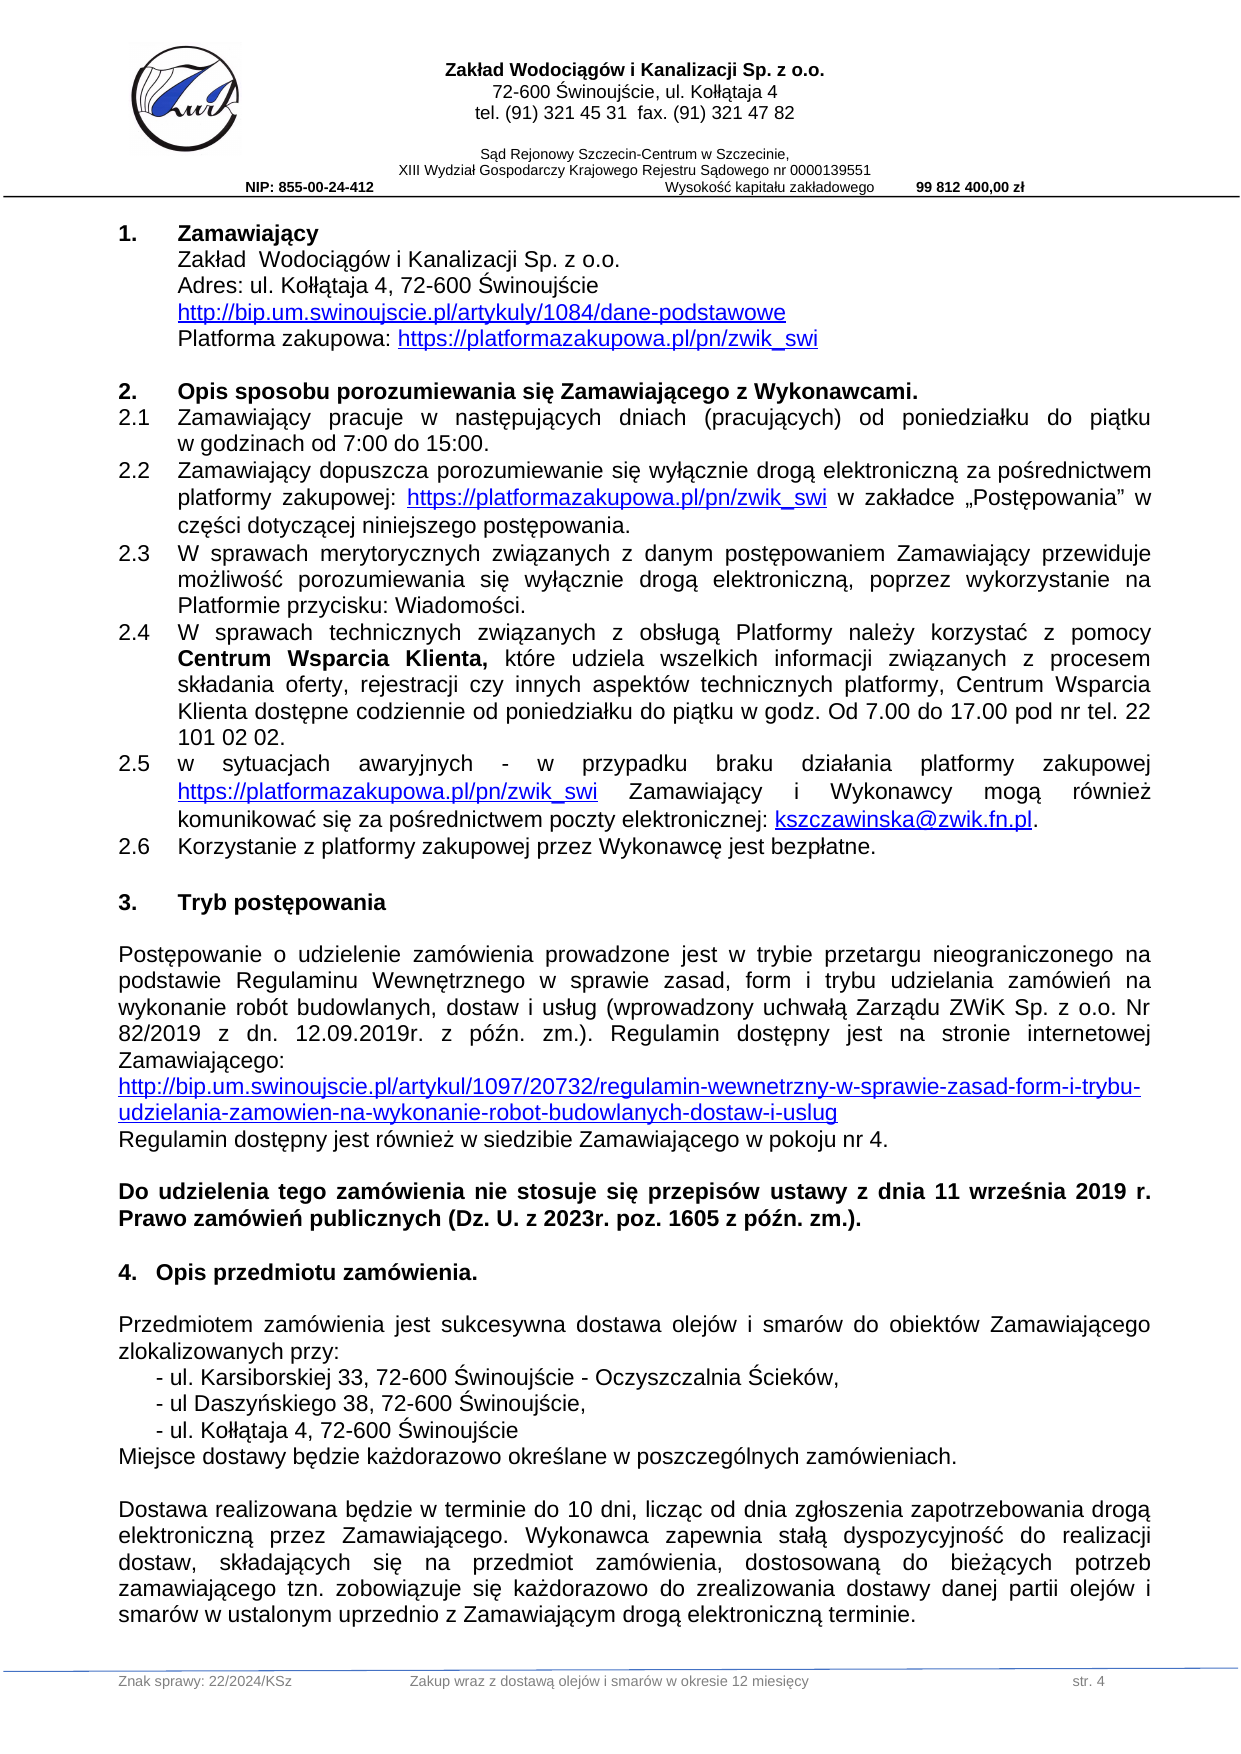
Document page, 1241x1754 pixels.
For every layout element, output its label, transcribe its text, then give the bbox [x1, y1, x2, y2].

list W sprawach merytorycznych związanych z danym postępowaniem Zamawiający przewiduje możliwość porozumiewania się wyłącznie drogą elektroniczną, poprzez wykorzystanie na Platformie przycisku: Wiadomości. [118, 539, 1152, 619]
text Postępowanie o udzielenie zamówienia prowadzone jest w trybie przetargu nieograniczonego na podstawie Regulaminu Wewnętrznego w sprawie zasad, form i trybu udzielania zamówień na wykonanie robót budowlanych, dostaw i usług (wprowadzony uchwałą Zarządu ZWiK Sp. z o.o. Nr 82/2019 z dn. 12.09.2019r. z późn. zm.). Regulamin dostępny jest na stronie internetowej Zamawiającego: [118, 941, 1152, 1073]
list Zakład Wodociągów i Kanalizacji Sp. z o.o. [177, 246, 1152, 272]
list Adres: ul. Kołłątaja 4, 72-600 Świnoujście [177, 272, 1152, 299]
list Opis przedmiotu zamówienia. [118, 1259, 1152, 1285]
list Platforma zakupowa: https://platformazakupowa.pl/pn/zwik_swi [177, 325, 1152, 351]
list Zamawiający pracuje w następujących dniach (pracujących) od poniedziałku do piątku w godzinach od 7:00 do 15:00. [118, 404, 1152, 457]
text - ul Daszyńskiego 38, 72-600 Świnoujście, [156, 1390, 1152, 1417]
text Regulamin dostępny jest również w siedzibie Zamawiającego w pokoju nr 4. [118, 1126, 1152, 1152]
list Opis sposobu porozumiewania się Zamawiającego z Wykonawcami. [118, 378, 1152, 404]
list Zamawiający [118, 219, 1152, 246]
list w sytuacjach awaryjnych - w przypadku braku działania platformy zakupowej https://platformazakupowa.pl/pn/zwik_swi Zamawiający i Wykonawcy mogą również komunikować się za pośrednictwem poczty elektronicznej: kszczawinska@zwik.fn.pl. [118, 750, 1152, 832]
text Do udzielenia tego zamówienia nie stosuje się przepisów ustawy z dnia 11 września 2019 r. Prawo zamówień publicznych (Dz. U. z 2023r. poz. 1605 z późn. zm.). [118, 1178, 1152, 1231]
list http://bip.um.swinoujscie.pl/artykuly/1084/dane-podstawowe [177, 299, 1152, 325]
list Zamawiający dopuszcza porozumiewanie się wyłącznie drogą elektroniczną za pośrednictwem platformy zakupowej: https://platformazakupowa.pl/pn/zwik_swi w zakładce „Postępowania” w części dotyczącej niniejszego postępowania. [118, 457, 1152, 538]
text - ul. Karsiborskiej 33, 72-600 Świnoujście - Oczyszczalnia Ścieków, [156, 1364, 1152, 1390]
list Tryb postępowania [118, 888, 1152, 915]
text Dostawa realizowana będzie w terminie do 10 dni, licząc od dnia zgłoszenia zapotrzebowania drogą elektroniczną przez Zamawiającego. Wykonawca zapewnia stałą dyspozycyjność do realizacji dostaw, składających się na przedmiot zamówienia, dostosowaną do bieżących potrzeb zamawiającego tzn. zobowiązuje się każdorazowo do zrealizowania dostawy danej partii olejów i smarów w ustalonym uprzednio z Zamawiającym drogą elektroniczną terminie. [118, 1496, 1152, 1628]
text - ul. Kołłątaja 4, 72-600 Świnoujście [156, 1417, 1152, 1443]
text Przedmiotem zamówienia jest sukcesywna dostawa olejów i smarów do obiektów Zamawiającego zlokalizowanych przy: [118, 1311, 1152, 1364]
list Korzystanie z platformy zakupowej przez Wykonawcę jest bezpłatne. [118, 833, 1152, 859]
text Miejsce dostawy będzie każdorazowo określane w poszczególnych zamówieniach. [118, 1443, 1152, 1469]
text http://bip.um.swinoujscie.pl/artykul/1097/20732/regulamin-wewnetrzny-w-sprawie-zasad-form-i-trybu-udzielania-zamowien-na-wykonanie-robot-budowlanych-dostaw-i-uslug [118, 1073, 1152, 1126]
list W sprawach technicznych związanych z obsługą Platformy należy korzystać z pomocy Centrum Wsparcia Klienta, które udziela wszelkich informacji związanych z procesem składania oferty, rejestracji czy innych aspektów technicznych platformy, Centrum Wsparcia Klienta dostępne codziennie od poniedziałku do piątku w godz. Od 7.00 do 17.00 pod nr tel. 22 101 02 02. [118, 619, 1152, 750]
picture [128, 42, 242, 156]
